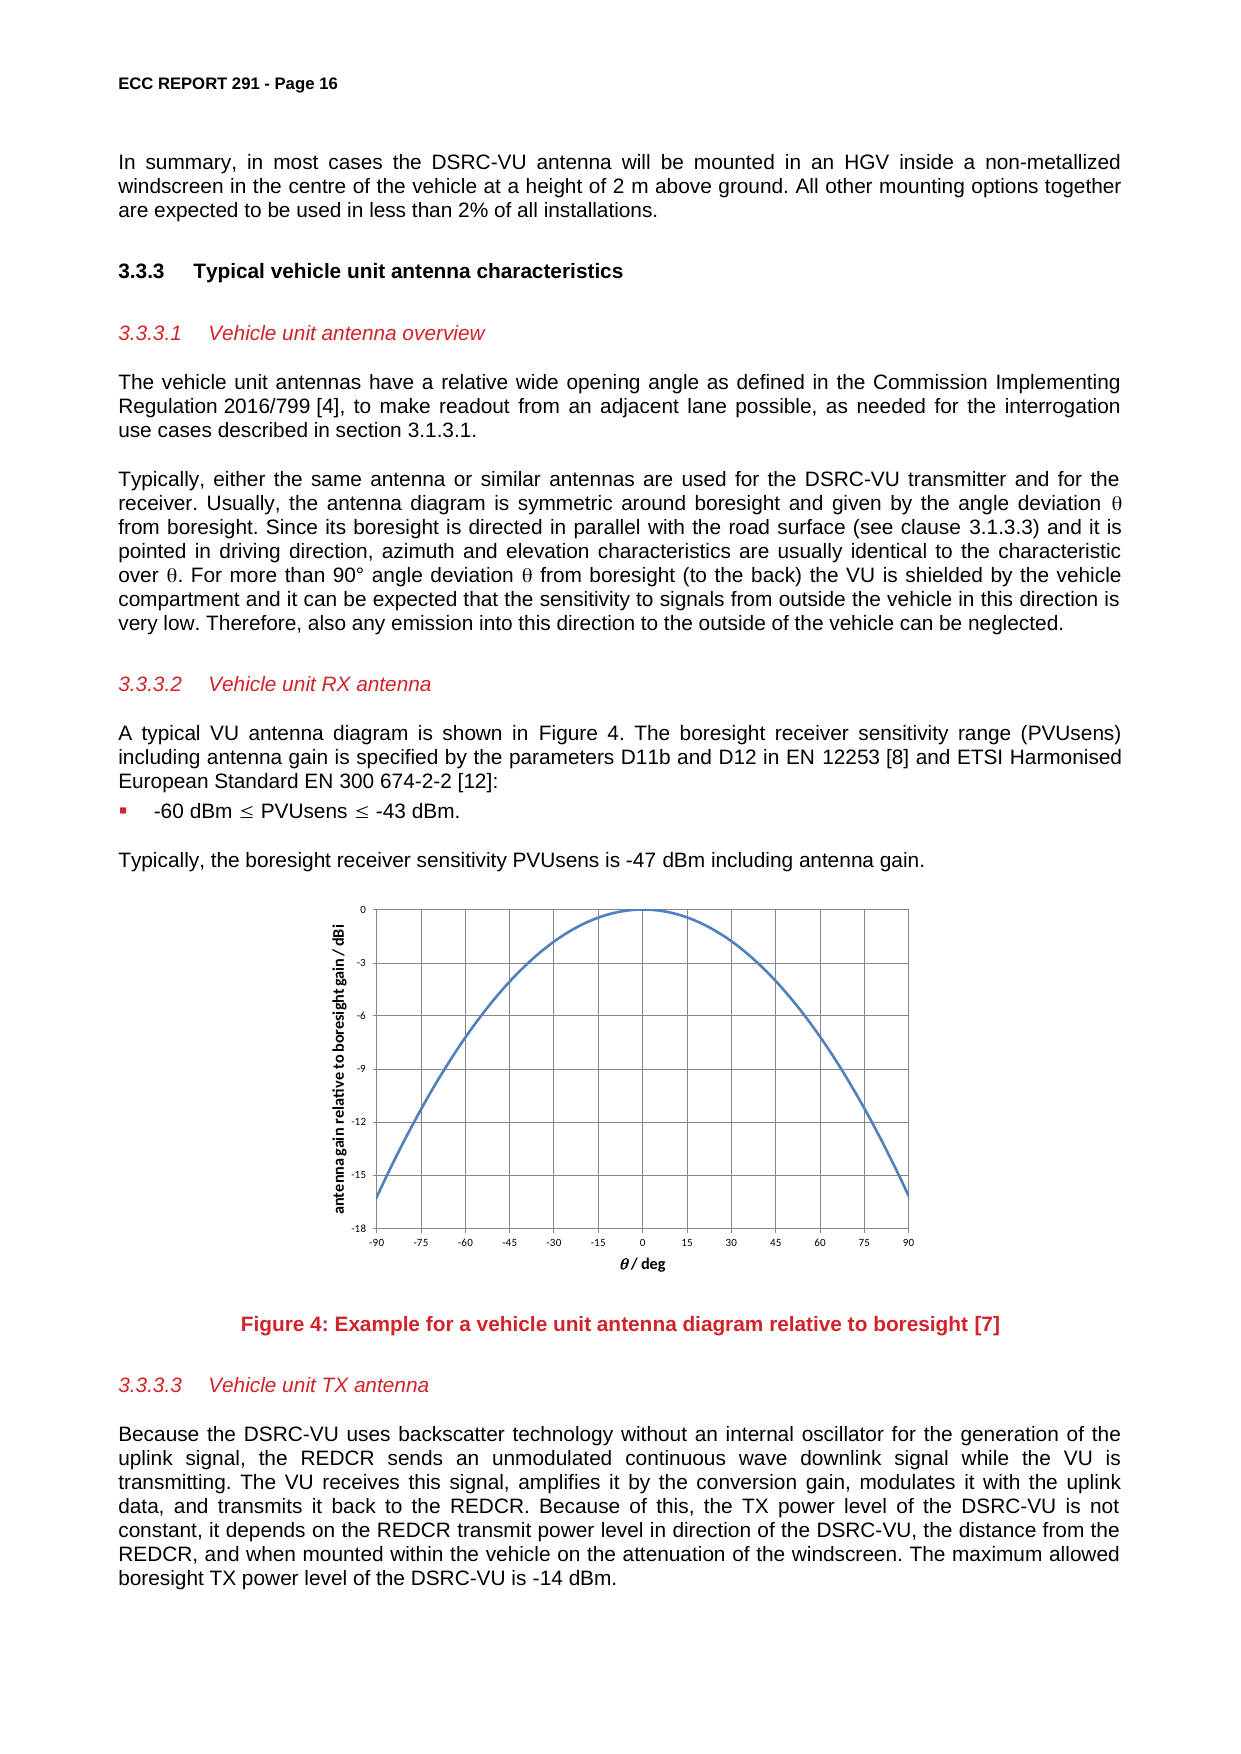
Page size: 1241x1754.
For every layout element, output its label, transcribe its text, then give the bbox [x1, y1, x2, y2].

text Typically, either the same antenna or similar antennas are used for the DSRC-VU transmitter and for the receiver. Usually, the antenna diagram is symmetric around boresight and given by the angle deviation from boresight. Since its boresight is directed in parallel with the road surface (see clause 3.1.3.3) and it is pointed in driving direction, azimuth and elevation characteristics are usually identical to the characteristic over . For more than 90° angle deviation from boresight (to the back) the VU is shielded by the vehicle compartment and it can be expected that the sensitivity to signals from outside the vehicle in this direction is very low. Therefore, also any emission into this direction to the outside of the vehicle can be neglected. [118, 467, 1122, 634]
subtitle Vehicle unit TX antenna [118, 1373, 1122, 1397]
text Because the DSRC-VU uses backscatter technology without an internal oscillator for the generation of the uplink signal, the REDCR sends an unmodulated continuous wave downlink signal while the VU is transmitting. The VU receives this signal, amplifies it by the conversion gain, modulates it with the uplink data, and transmits it back to the REDCR. Because of this, the TX power level of the DSRC-VU is not constant, it depends on the REDCR transmit power level in direction of the DSRC-VU, the distance from the REDCR, and when mounted within the vehicle on the attenuation of the windscreen. The maximum allowed boresight TX power level of the DSRC-VU is -14 dBm. [118, 1422, 1122, 1589]
subtitle Vehicle unit RX antenna [118, 672, 1122, 696]
text -60 dBm PVUsens -43 dBm. [118, 799, 1122, 823]
text Typically, the boresight receiver sensitivity PVUsens is -47 dBm including antenna gain. [118, 848, 1122, 872]
text In summary, in most cases the DSRC-VU antenna will be mounted in an HGV inside a non-metallized windscreen in the centre of the vehicle at a height of 2 m above ground. All other mounting options together are expected to be used in less than 2% of all installations. [118, 150, 1122, 222]
text Figure 4: Example for a vehicle unit antenna diagram relative to boresight [7] [118, 1311, 1122, 1335]
subtitle Typical vehicle unit antenna characteristics [118, 259, 1122, 283]
text A typical VU antenna diagram is shown in Figure 4. The boresight receiver sensitivity range (PVUsens) including antenna gain is specified by the parameters D11b and D12 in EN 12253 [8] and ETSI Harmonised European Standard EN 300 674-2-2 [12]: [118, 721, 1122, 793]
text The vehicle unit antennas have a relative wide opening angle as defined in the Commission Implementing Regulation 2016/799 [4], to make readout from an adjacent lane possible, as needed for the interrogation use cases described in section 3.1.3.1. [118, 370, 1122, 442]
subtitle Vehicle unit antenna overview [118, 321, 1122, 345]
